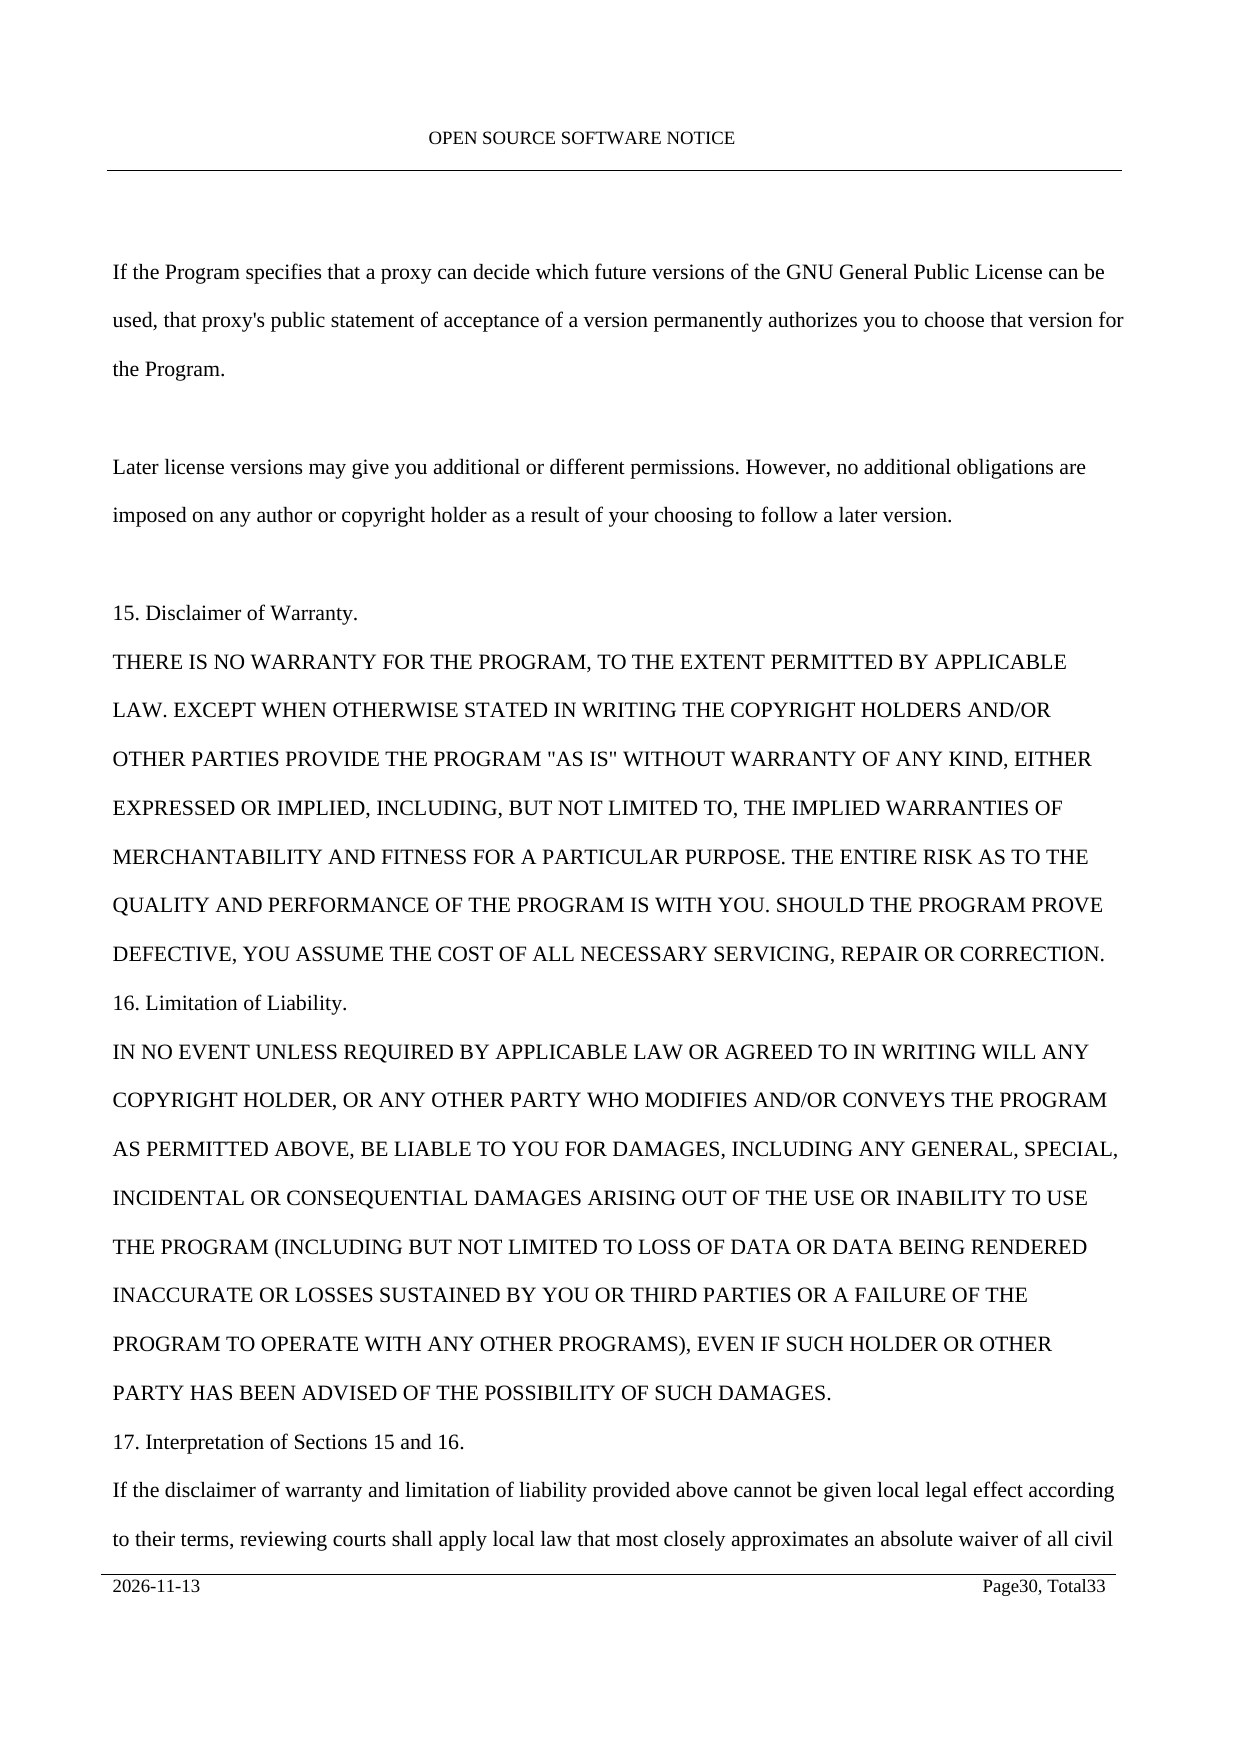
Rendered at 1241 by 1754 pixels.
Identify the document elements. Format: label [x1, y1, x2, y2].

text [112, 206, 1128, 1555]
